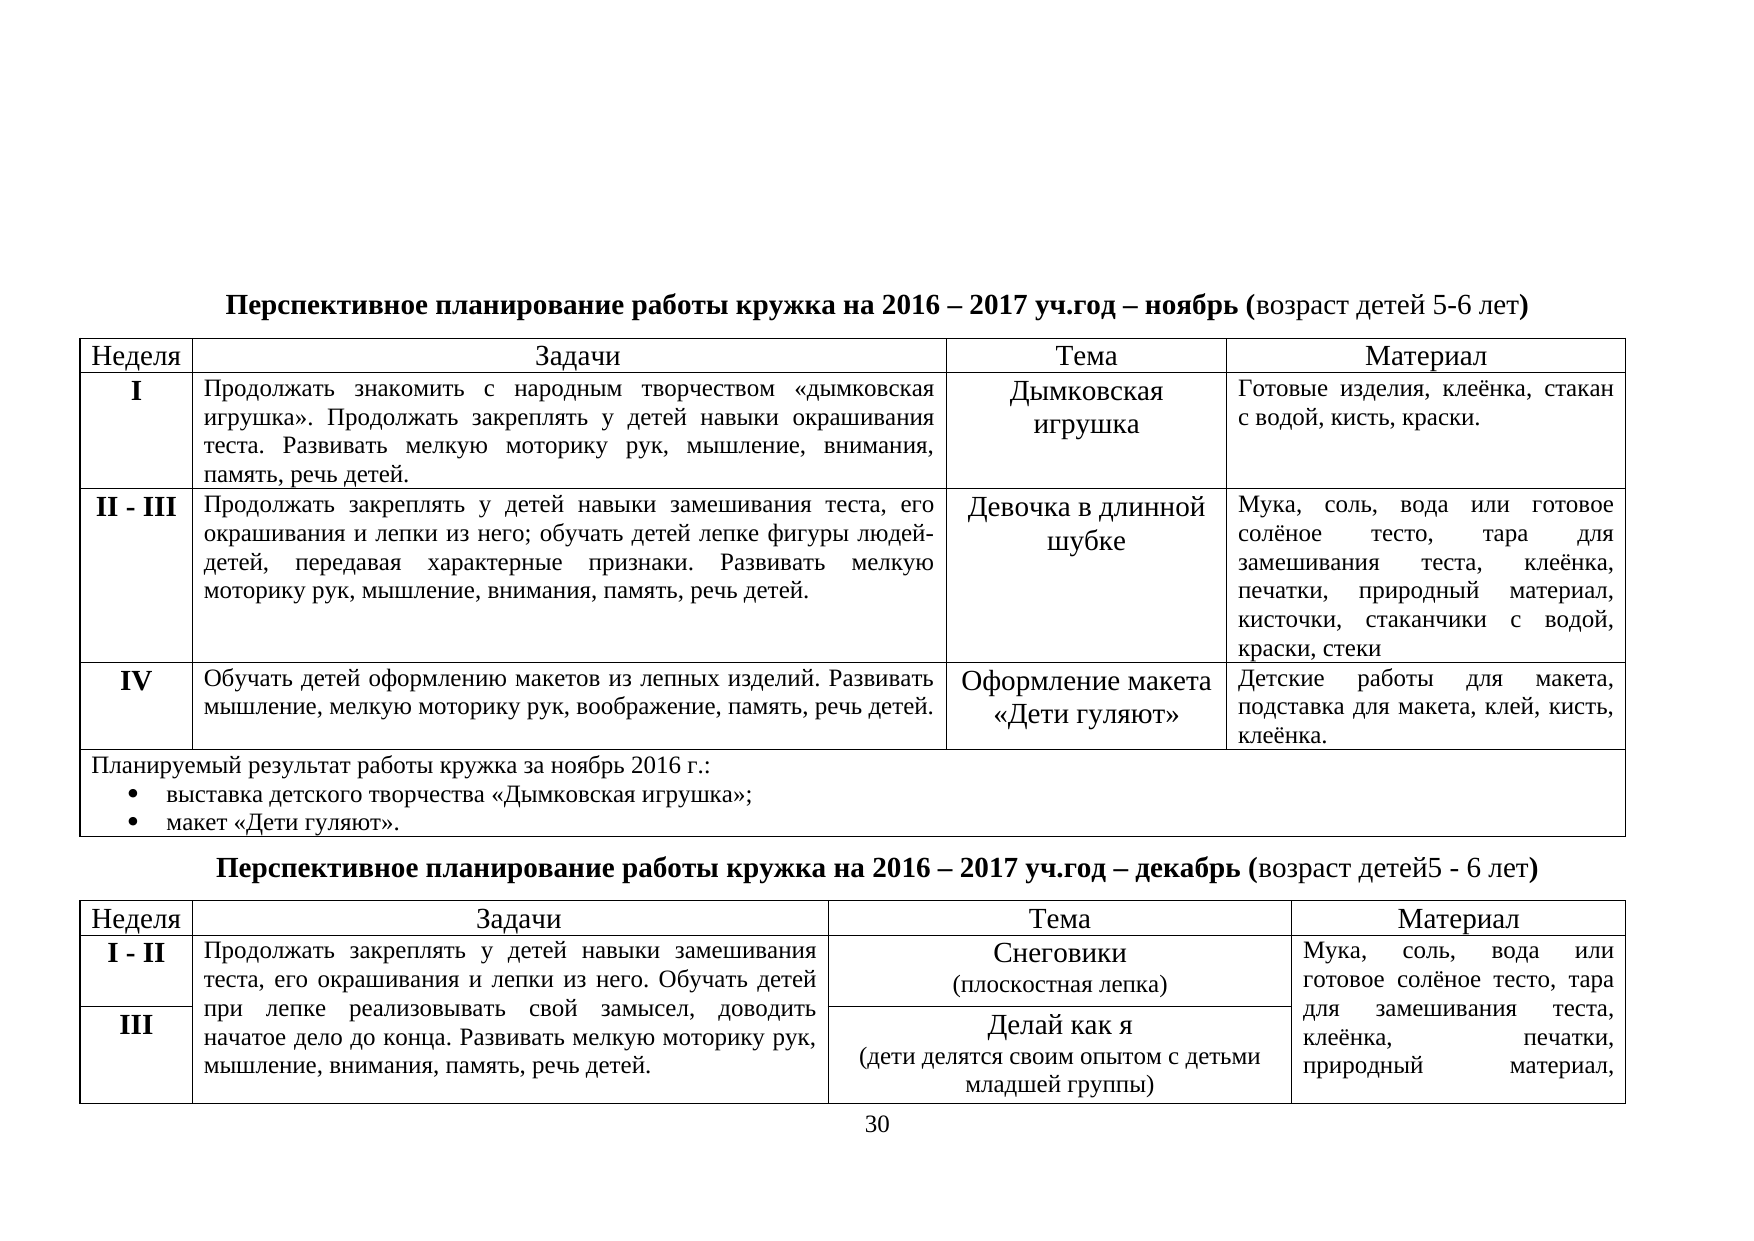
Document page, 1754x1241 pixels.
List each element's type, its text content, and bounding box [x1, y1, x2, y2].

table_header Тема [829, 901, 1291, 934]
table_cell I - II [81, 936, 192, 1006]
table_header Задачи [193, 339, 946, 372]
table_cell Девочка в длинной шубке [947, 489, 1226, 662]
table_cell Снеговики (плоскостная лепка) [829, 936, 1291, 1006]
table_cell Дымковская игрушка [947, 373, 1226, 488]
table_cell Продолжать закреплять у детей навыки замешивания теста, его окрашивания и лепки из него; обучать детей лепке фигуры людей-детей, передавая характерные признаки. Развивать мелкую моторику рук, мышление, внимания, память, речь детей. [193, 489, 946, 662]
table_cell Готовые изделия, клеёнка, стакан с водой, кисть, краски. [1227, 373, 1625, 488]
table_header Неделя [81, 339, 192, 372]
table_cell Продолжать знакомить с народным творчеством «дымковская игрушка». Продолжать закреплять у детей навыки окрашивания теста. Развивать мелкую моторику рук, мышление, внимания, память, речь детей. [193, 373, 946, 488]
text Перспективное планирование работы кружка на 2016 – 2017 уч.год – ноябрь (возраст детей 5-6 лет) [75, 287, 1679, 321]
text Перспективное планирование работы кружка на 2016 – 2017 уч.год – декабрь (возраст детей5 - 6 лет) [75, 850, 1679, 883]
table_header Материал [1227, 339, 1625, 372]
table_header Задачи [193, 901, 828, 934]
table_header Тема [947, 339, 1226, 372]
table_header Неделя [81, 901, 192, 934]
table_cell Делай как я (дети делятся своим опытом с детьми младшей группы) [829, 1007, 1291, 1103]
table_cell Мука, соль, вода или готовое солёное тесто, тара для замешивания теста, клеёнка, печатки, природный материал, кисточки, стаканчики с водой, краски, стеки [1227, 489, 1625, 662]
table_cell Мука, соль, вода или готовое солёное тесто, тара для замешивания теста, клеёнка, печатки, природный материал, кисточки, стаканчики с водой, краски, стеки [1292, 936, 1625, 1103]
table_cell Продолжать закреплять у детей навыки замешивания теста, его окрашивания и лепки из него. Обучать детей при лепке реализовывать свой замысел, доводить начатое дело до конца. Развивать мелкую моторику рук, мышление, внимания, память, речь детей. [193, 936, 828, 1103]
table_header Материал [1292, 901, 1625, 934]
table_cell III [81, 1007, 192, 1103]
table_cell Детские работы для макета, подставка для макета, клей, кисть, клеёнка. [1227, 663, 1625, 749]
table_cell IV [81, 663, 192, 749]
table_cell II - III [81, 489, 192, 662]
table_cell Оформление макета «Дети гуляют» [947, 663, 1226, 749]
table_cell I [81, 373, 192, 488]
table_cell Обучать детей оформлению макетов из лепных изделий. Развивать мышление, мелкую моторику рук, воображение, память, речь детей. [193, 663, 946, 749]
table_cell Планируемый результат работы кружка за ноябрь 2016 г.: выставка детского творчества «Дымковская игрушка»; макет «Дети гуляют». [81, 750, 1625, 836]
